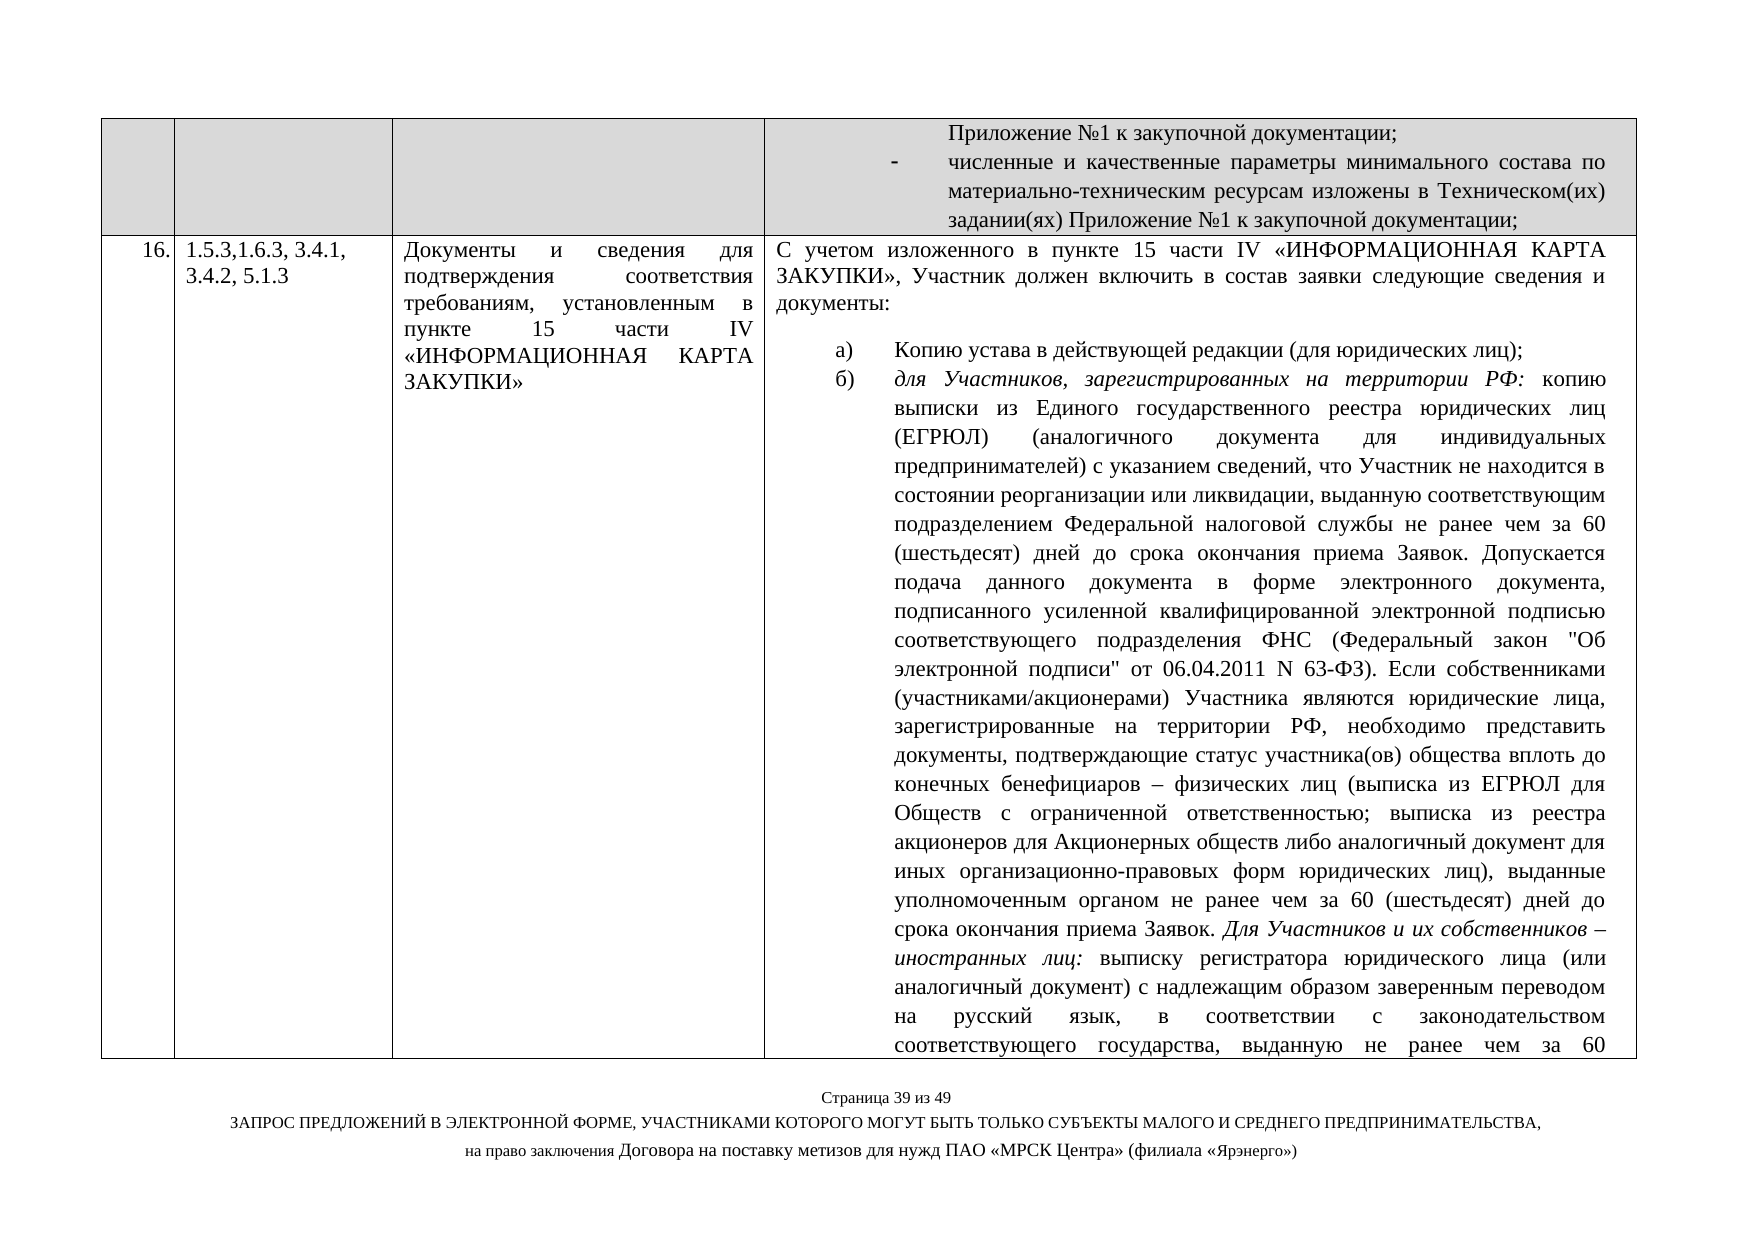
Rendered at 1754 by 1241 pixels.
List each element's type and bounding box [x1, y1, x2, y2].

table_cell [393, 119, 764, 235]
table_cell [393, 236, 764, 1057]
table_cell [175, 119, 392, 235]
table_cell [765, 119, 1636, 235]
table_cell [102, 236, 174, 1057]
table_cell [175, 236, 392, 1057]
table_cell [765, 236, 1636, 1057]
table_cell [102, 119, 174, 235]
